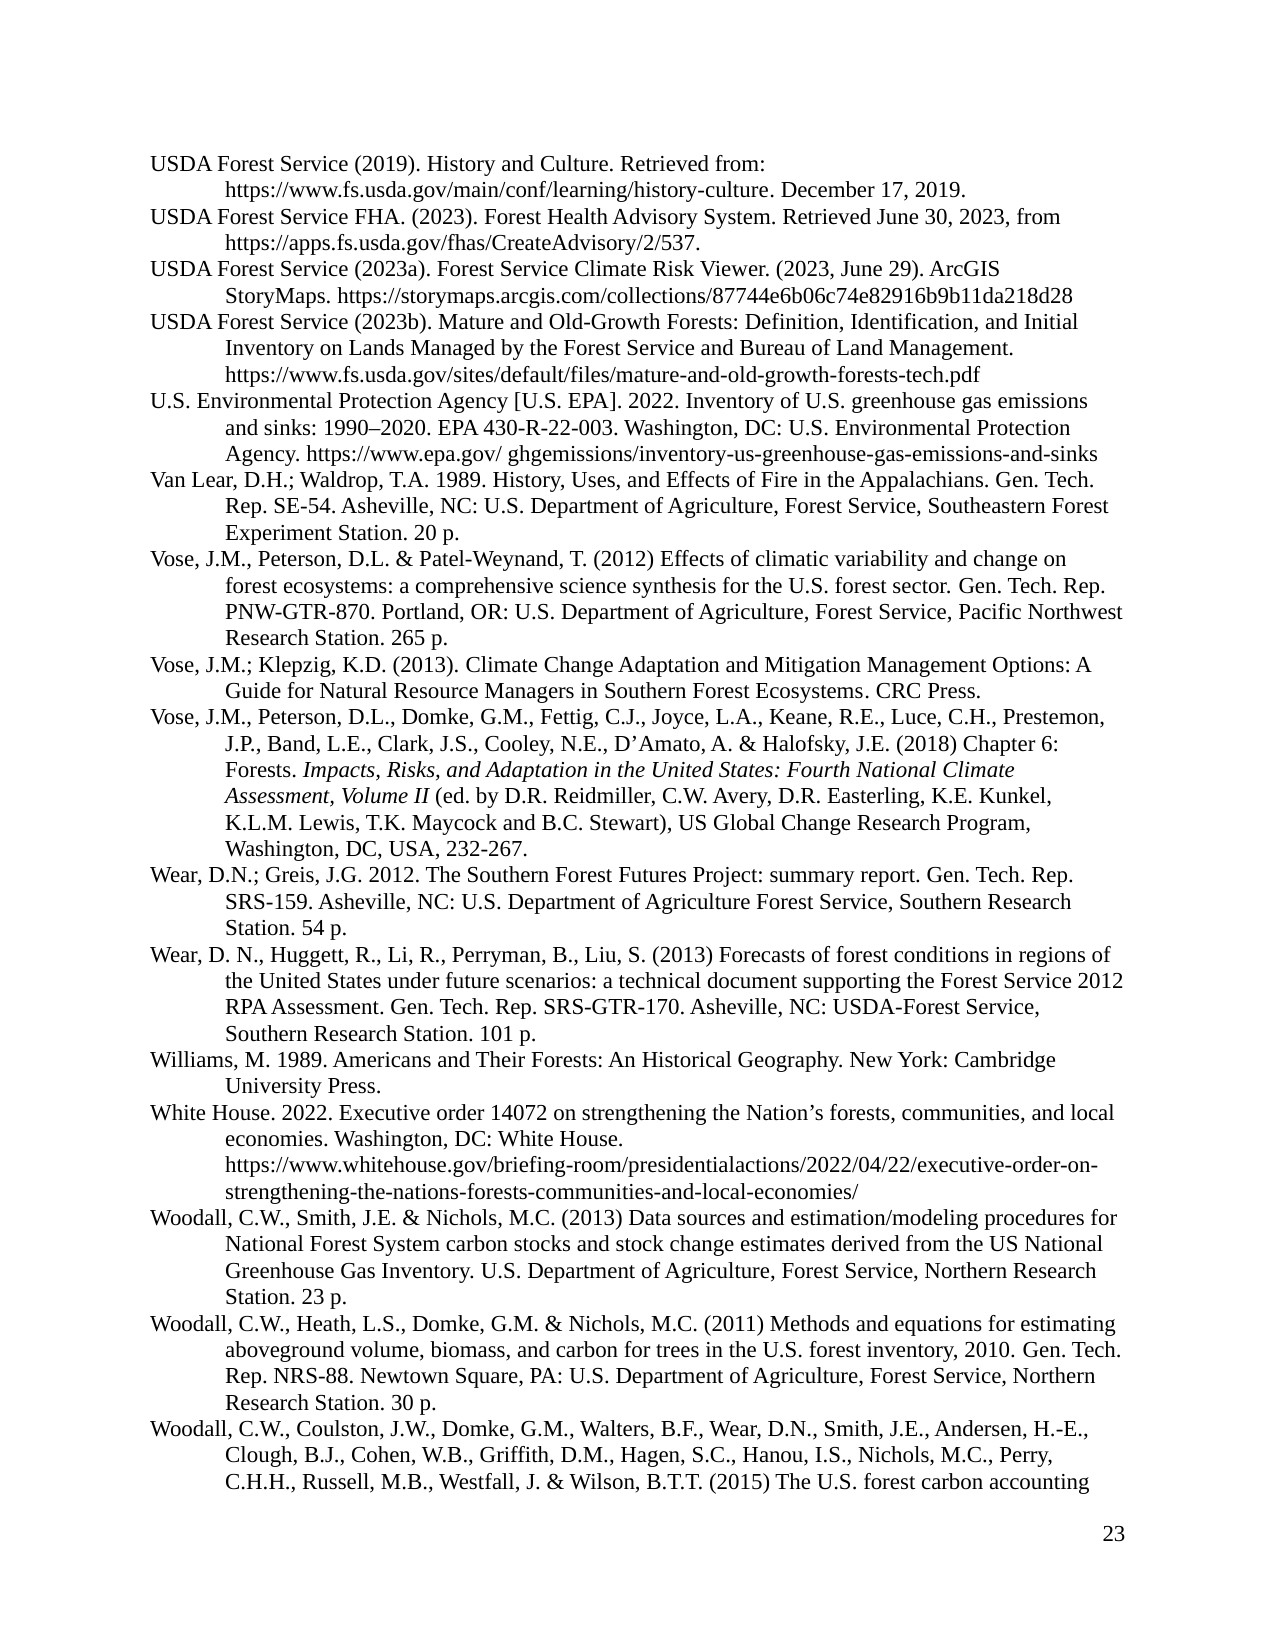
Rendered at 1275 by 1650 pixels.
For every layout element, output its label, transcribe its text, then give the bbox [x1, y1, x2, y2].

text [150, 1415, 1125, 1494]
text Wear, D.N.; Greis, J.G. 2012. The Southern Forest Futures Project: summary report. Gen. Tech. Rep. SRS-159. Asheville, NC: U.S. Department of Agriculture Forest Service, Southern Research Station. 54 p. [150, 862, 1125, 941]
text USDA Forest Service (2019). History and Culture. Retrieved from: https://www.fs.usda.gov/main/conf/learning/history-culture. December 17, 2019. [150, 150, 1125, 203]
text Vose, J.M.; Klepzig, K.D. (2013). Climate Change Adaptation and Mitigation Management Options: A Guide for Natural Resource Managers in Southern Forest Ecosystems. CRC Press. [150, 651, 1125, 703]
text USDA Forest Service FHA. (2023). Forest Health Advisory System. Retrieved June 30, 2023, from https://apps.fs.usda.gov/fhas/CreateAdvisory/2/537. [150, 203, 1125, 255]
text Wear, D. N., Huggett, R., Li, R., Perryman, B., Liu, S. (2013) Forecasts of forest conditions in regions of the United States under future scenarios: a technical document supporting the Forest Service 2012 RPA Assessment. Gen. Tech. Rep. SRS-GTR-170. Asheville, NC: USDA-Forest Service, Southern Research Station. 101 p. [150, 941, 1125, 1046]
text Williams, M. 1989. Americans and Their Forests: An Historical Geography. New York: Cambridge University Press. [150, 1046, 1125, 1099]
text USDA Forest Service (2023b). Mature and Old-Growth Forests: Definition, Identification, and Initial Inventory on Lands Managed by the Forest Service and Bureau of Land Management. https://www.fs.usda.gov/sites/default/files/mature-and-old-growth-forests-tech.pdf [150, 308, 1125, 387]
text White House. 2022. Executive order 14072 on strengthening the Nation’s forests, communities, and local economies. Washington, DC: White House. https://www.whitehouse.gov/briefing-room/presidentialactions/2022/04/22/executive-order-on-strengthening-the-nations-forests-communities-and-local-economies/ [150, 1099, 1125, 1204]
text Woodall, C.W., Heath, L.S., Domke, G.M. & Nichols, M.C. (2011) Methods and equations for estimating aboveground volume, biomass, and carbon for trees in the U.S. forest inventory, 2010. Gen. Tech. Rep. NRS-88. Newtown Square, PA: U.S. Department of Agriculture, Forest Service, Northern Research Station. 30 p. [150, 1309, 1125, 1415]
text U.S. Environmental Protection Agency [U.S. EPA]. 2022. Inventory of U.S. greenhouse gas emissions and sinks: 1990–2020. EPA 430-R-22-003. Washington, DC: U.S. Environmental Protection Agency. https://www.epa.gov/ ghgemissions/inventory-us-greenhouse-gas-emissions-and-sinks [150, 387, 1125, 466]
text Vose, J.M., Peterson, D.L. & Patel-Weynand, T. (2012) Effects of climatic variability and change on forest ecosystems: a comprehensive science synthesis for the U.S. forest sector. Gen. Tech. Rep. PNW-GTR-870. Portland, OR: U.S. Department of Agriculture, Forest Service, Pacific Northwest Research Station. 265 p. [150, 545, 1125, 651]
text USDA Forest Service (2023a). Forest Service Climate Risk Viewer. (2023, June 29). ArcGIS StoryMaps. https://storymaps.arcgis.com/collections/87744e6b06c74e82916b9b11da218d28 [150, 255, 1125, 308]
text Van Lear, D.H.; Waldrop, T.A. 1989. History, Uses, and Effects of Fire in the Appalachians. Gen. Tech. Rep. SE-54. Asheville, NC: U.S. Department of Agriculture, Forest Service, Southeastern Forest Experiment Station. 20 p. [150, 466, 1125, 545]
text Vose, J.M., Peterson, D.L., Domke, G.M., Fettig, C.J., Joyce, L.A., Keane, R.E., Luce, C.H., Prestemon, J.P., Band, L.E., Clark, J.S., Cooley, N.E., D’Amato, A. & Halofsky, J.E. (2018) Chapter 6: Forests. Impacts, Risks, and Adaptation in the United States: Fourth National Climate Assessment, Volume II (ed. by D.R. Reidmiller, C.W. Avery, D.R. Easterling, K.E. Kunkel, K.L.M. Lewis, T.K. Maycock and B.C. Stewart), US Global Change Research Program, Washington, DC, USA, 232-267. [150, 703, 1125, 862]
text Woodall, C.W., Smith, J.E. & Nichols, M.C. (2013) Data sources and estimation/modeling procedures for National Forest System carbon stocks and stock change estimates derived from the US National Greenhouse Gas Inventory. U.S. Department of Agriculture, Forest Service, Northern Research Station. 23 p. [150, 1204, 1125, 1309]
